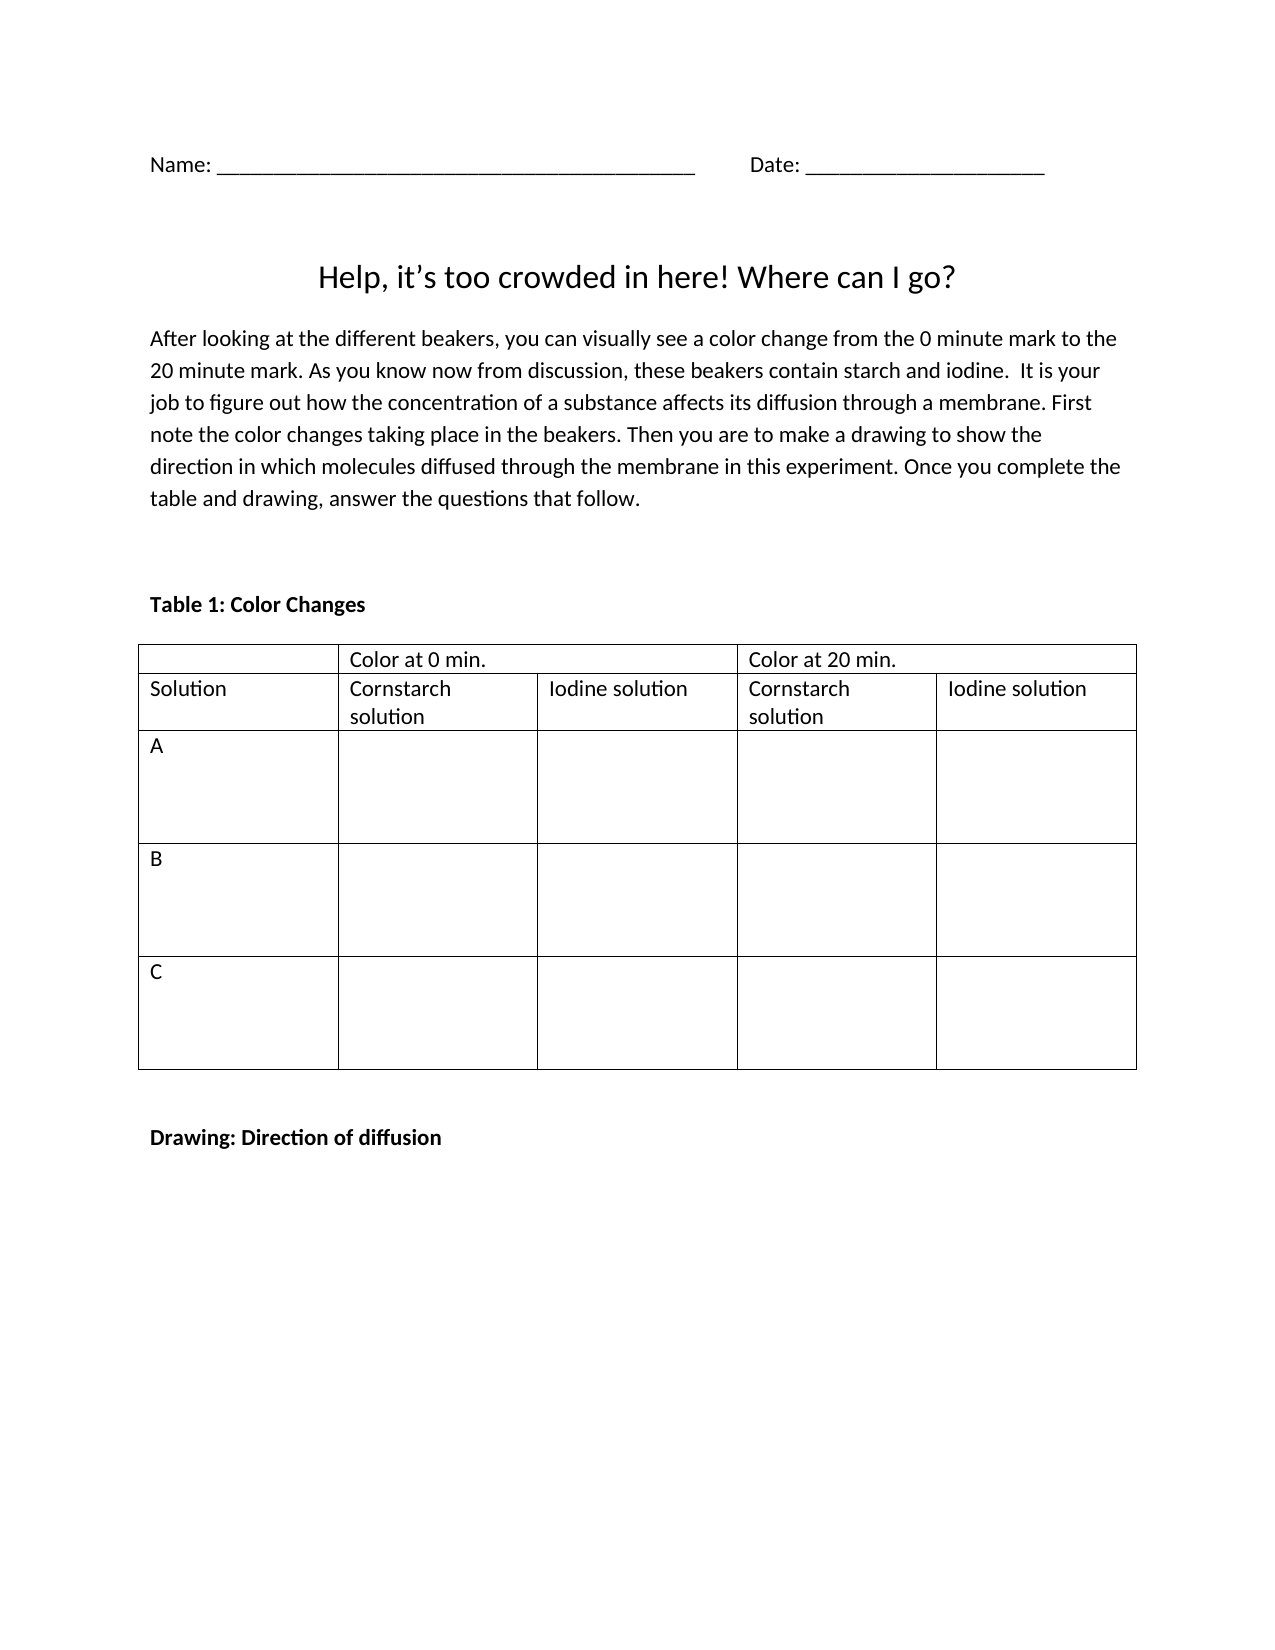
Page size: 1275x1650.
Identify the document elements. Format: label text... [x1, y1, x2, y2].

table_cell [937, 957, 1136, 1069]
table_cell [538, 844, 737, 956]
table_header [937, 645, 1136, 673]
table_cell [937, 731, 1136, 843]
table_header [538, 645, 737, 673]
table_cell [738, 844, 936, 956]
text Drawing: Direction of diffusion [150, 1123, 1125, 1151]
table_cell [339, 957, 537, 1069]
table_cell [538, 957, 737, 1069]
table_cell C [139, 957, 338, 1069]
table_cell Cornstarch solution [738, 674, 936, 730]
table_header [139, 645, 338, 673]
table_cell Cornstarch solution [339, 674, 537, 730]
table_cell [738, 957, 936, 1069]
table_cell A [139, 731, 338, 843]
table_cell [339, 844, 537, 956]
text Name: __________________________________________ Date: _____________________ [150, 150, 1125, 178]
table_cell [339, 731, 537, 843]
table_cell [738, 731, 936, 843]
text Table 1: Color Changes [150, 591, 1125, 619]
table_header Color at 0 min. [339, 645, 538, 673]
table_cell [937, 844, 1136, 956]
table_cell Iodine solution [538, 674, 737, 730]
text Help, it’s too crowded in here! Where can I go? [150, 256, 1125, 297]
table_cell Solution [139, 674, 338, 730]
table_cell Iodine solution [937, 674, 1136, 730]
text After looking at the different beakers, you can visually see a color change from the 0 minute mark to the 20 minute mark. As you know now from discussion, these beakers contain starch and iodine. It is your job to figure out how the concentration of a substance affects its diffusion through a membrane. First note the color changes taking place in the beakers. Then you are to make a drawing to show the direction in which molecules diffused through the membrane in this experiment. Once you complete the table and drawing, answer the questions that follow. [150, 324, 1125, 513]
table_cell [538, 731, 737, 843]
table_cell B [139, 844, 338, 956]
table_header Color at 20 min. [738, 645, 937, 673]
